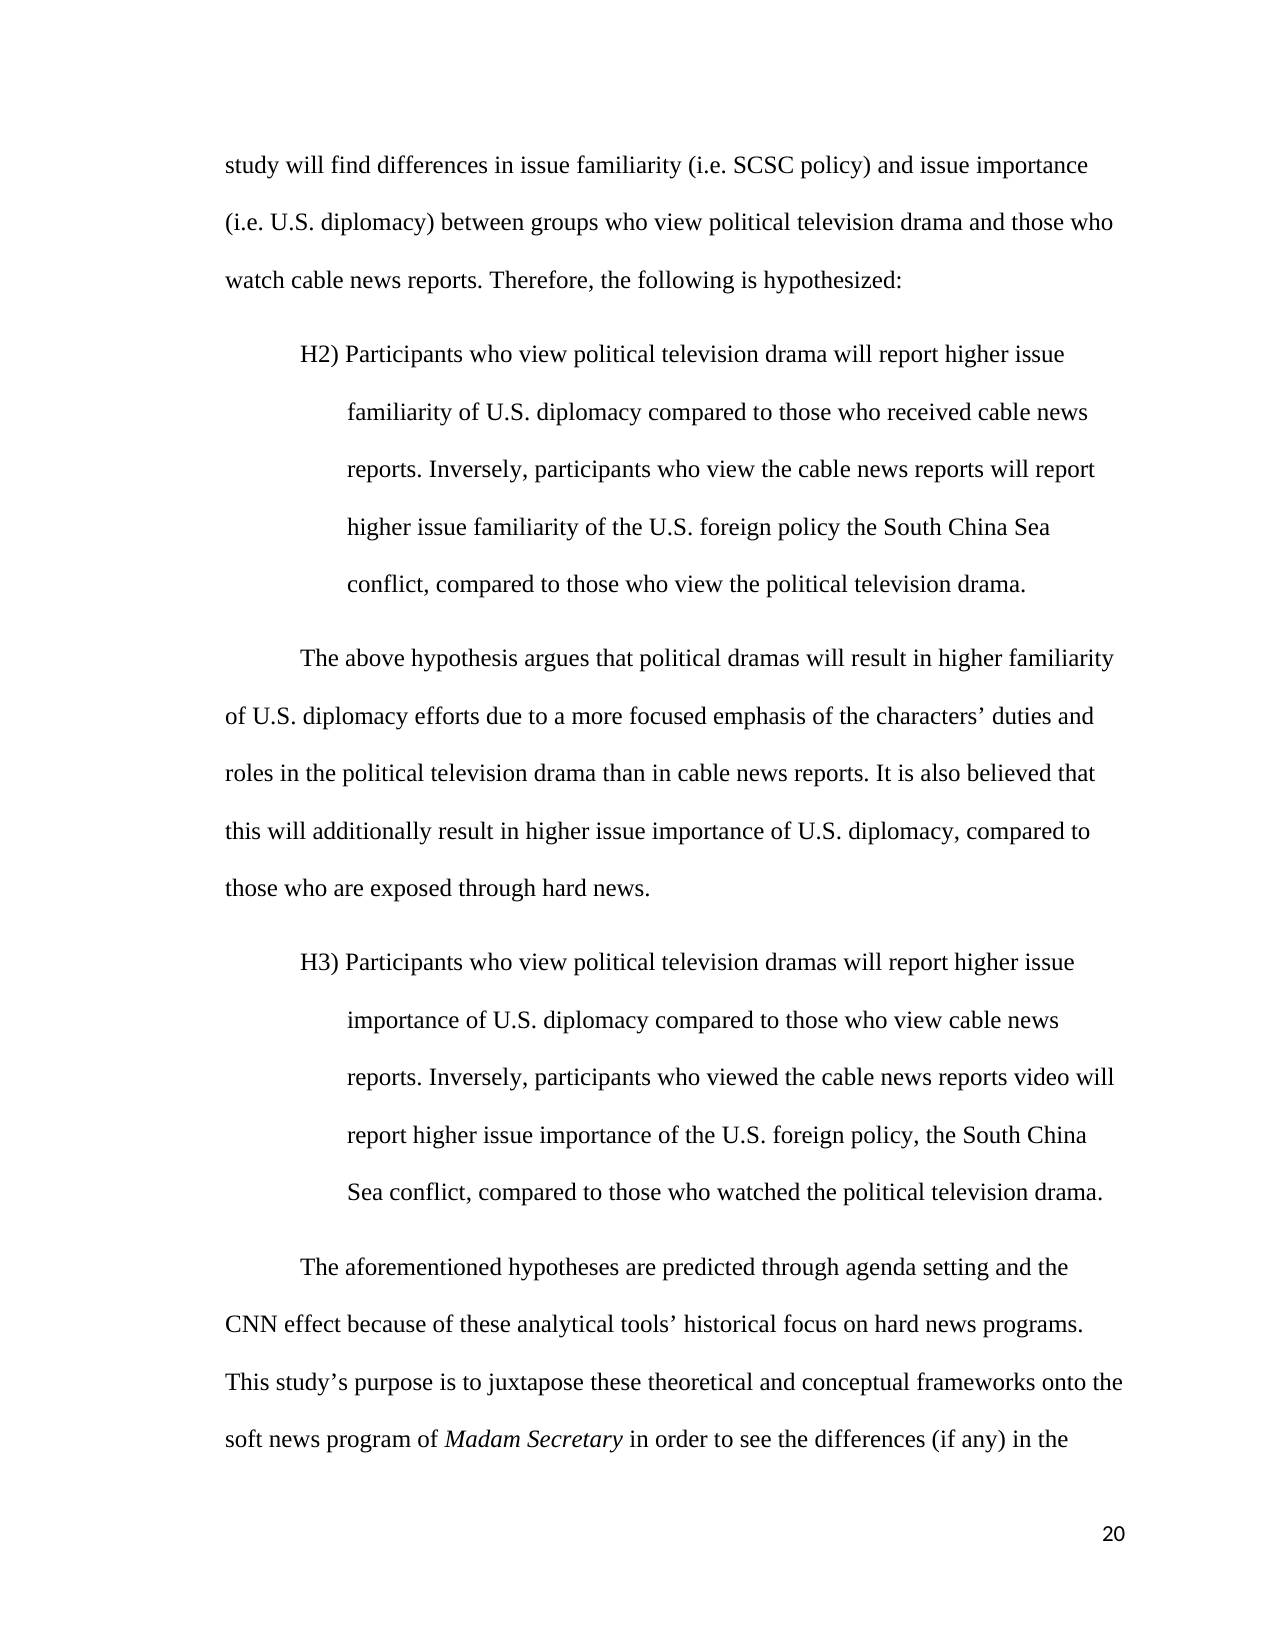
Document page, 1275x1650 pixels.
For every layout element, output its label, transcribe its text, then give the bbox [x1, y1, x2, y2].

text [225, 150, 1125, 294]
text H2) Participants who view political television drama will report higher issue familiarity of U.S. diplomacy compared to those who received cable news reports. Inversely, participants who view the cable news reports will report higher issue familiarity of the U.S. foreign policy the South China Sea conflict, compared to those who view the political television drama. [300, 339, 1125, 598]
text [225, 1252, 1125, 1453]
text H3) Participants who view political television dramas will report higher issue importance of U.S. diplomacy compared to those who view cable news reports. Inversely, participants who viewed the cable news reports video will report higher issue importance of the U.S. foreign policy, the South China Sea conflict, compared to those who watched the political television drama. [300, 947, 1125, 1206]
text The above hypothesis argues that political dramas will result in higher familiarity of U.S. diplomacy efforts due to a more focused emphasis of the characters’ duties and roles in the political television drama than in cable news reports. It is also believed that this will additionally result in higher issue importance of U.S. diplomacy, compared to those who are exposed through hard news. [225, 643, 1125, 902]
